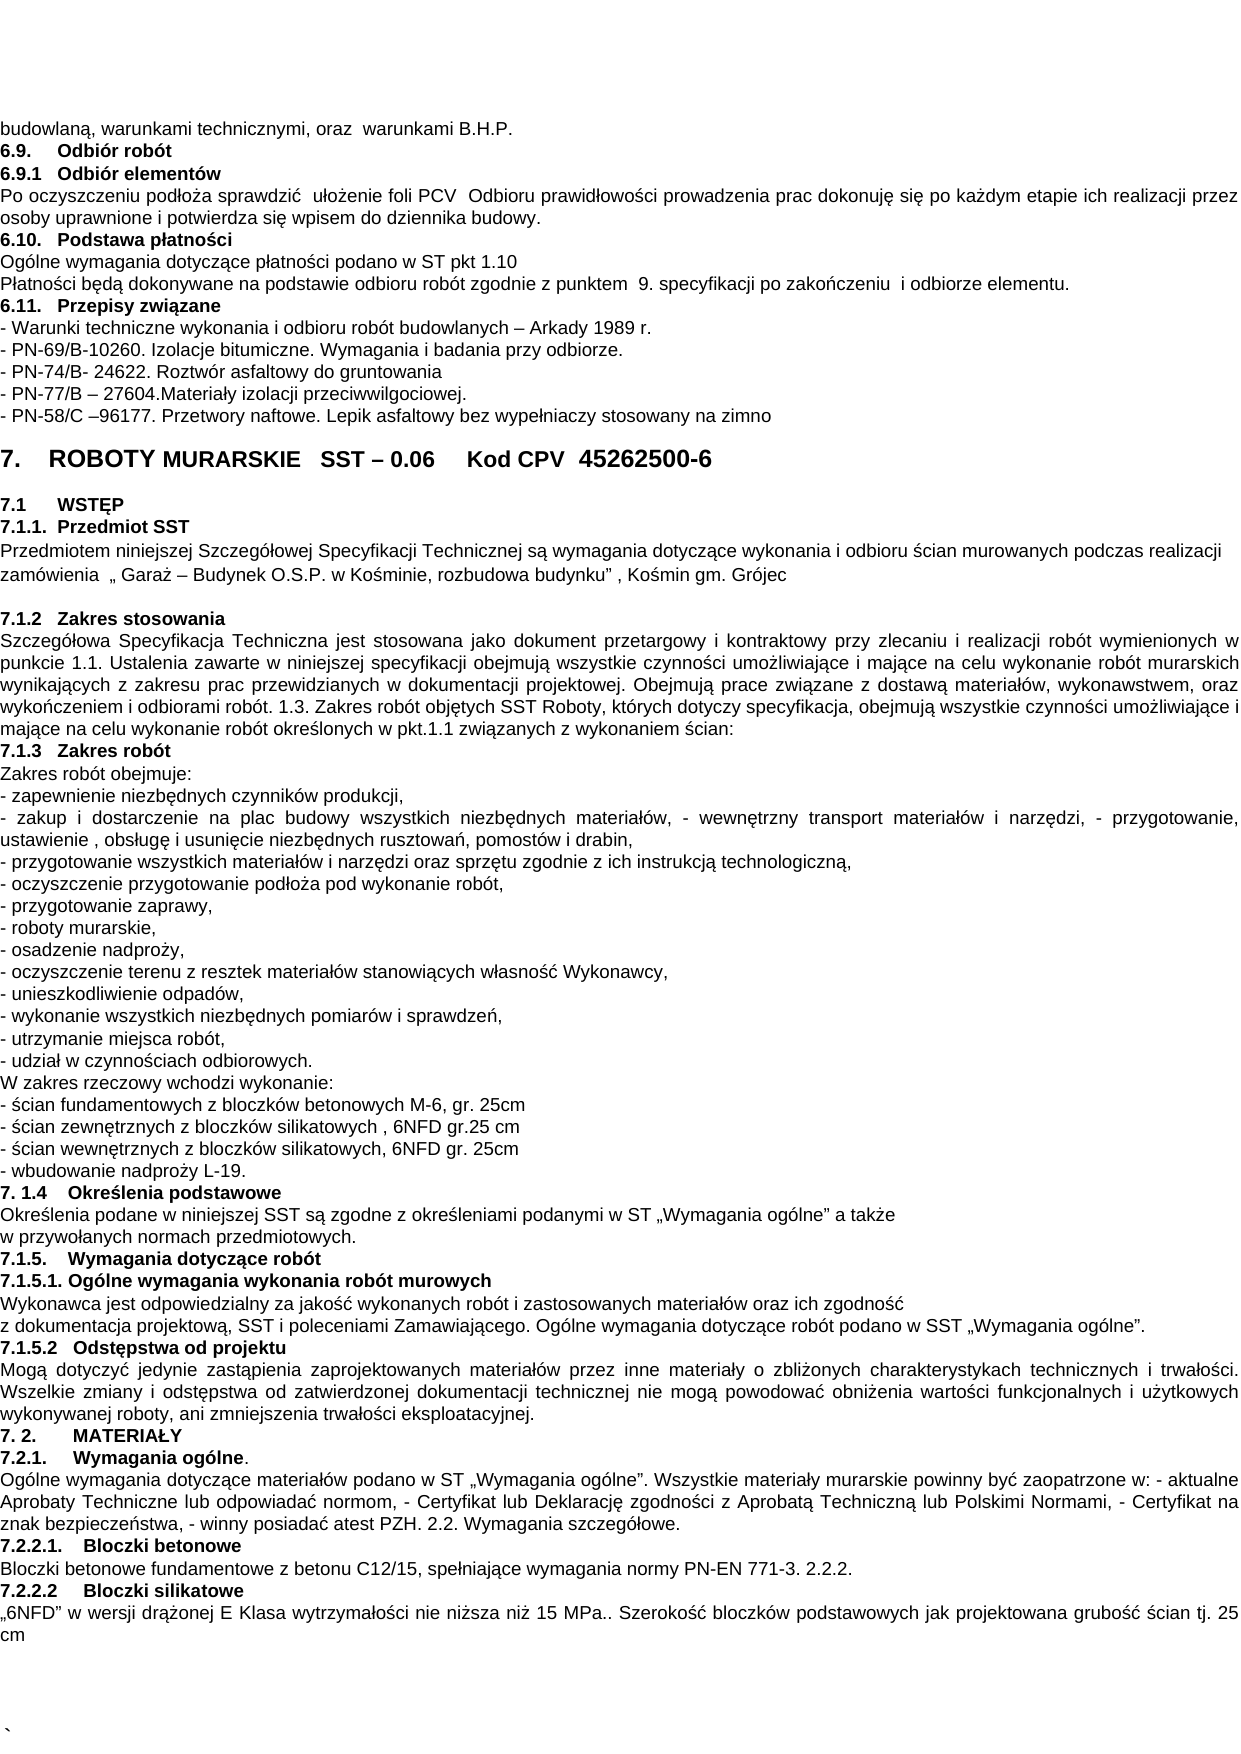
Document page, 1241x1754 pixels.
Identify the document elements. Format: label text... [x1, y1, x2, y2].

text - PN-58/C –96177. Przetwory naftowe. Lepik asfaltowy bez wypełniaczy stosowany na zimno [0, 405, 1240, 427]
text Płatności będą dokonywane na podstawie odbioru robót zgodnie z punktem 9. specyfikacji po zakończeniu i odbiorze elementu. [0, 273, 1240, 295]
text Określenia podane w niniejszej SST są zgodne z określeniami podanymi w ST „Wymagania ogólne” a także [0, 1204, 1240, 1226]
text 7.1.5.2 Odstępstwa od projektu [0, 1337, 1240, 1359]
text - oczyszczenie przygotowanie podłoża pod wykonanie robót, [0, 873, 1240, 895]
text - przygotowanie zaprawy, [0, 895, 1240, 917]
text 7.1 WSTĘP [0, 494, 1240, 516]
text - roboty murarskie, [0, 917, 1240, 939]
text 7. 2. MATERIAŁY [0, 1425, 1240, 1447]
text - osadzenie nadproży, [0, 939, 1240, 961]
text - ścian wewnętrznych z bloczków silikatowych, 6NFD gr. 25cm [0, 1138, 1240, 1160]
text - PN-77/B – 27604.Materiały izolacji przeciwwilgociowej. [0, 383, 1240, 405]
text - Warunki techniczne wykonania i odbioru robót budowlanych – Arkady 1989 r. [0, 317, 1240, 339]
text 6.9. Odbiór robót [0, 140, 1240, 162]
text 7.1.1. Przedmiot SST [0, 516, 1240, 538]
text 7.2.2.2 Bloczki silikatowe [0, 1579, 1240, 1602]
text 7.2.1. Wymagania ogólne. [0, 1447, 1240, 1469]
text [0, 118, 1240, 140]
text Zakres robót obejmuje: [0, 762, 1240, 784]
text 7.2.2.1. Bloczki betonowe [0, 1535, 1240, 1557]
text 7.1.3 Zakres robót [0, 740, 1240, 762]
text - wbudowanie nadproży L-19. [0, 1160, 1240, 1182]
text 7. ROBOTY MURARSKIE SST – 0.06 Kod CPV 45262500-6 [0, 449, 1240, 472]
text - unieszkodliwienie odpadów, [0, 983, 1240, 1005]
text Wykonawca jest odpowiedzialny za jakość wykonanych robót i zastosowanych materiałów oraz ich zgodność [0, 1292, 1240, 1314]
text - ścian fundamentowych z bloczków betonowych M-6, gr. 25cm [0, 1094, 1240, 1116]
text - oczyszczenie terenu z resztek materiałów stanowiących własność Wykonawcy, [0, 961, 1240, 983]
text - wykonanie wszystkich niezbędnych pomiarów i sprawdzeń, [0, 1005, 1240, 1027]
text Mogą dotyczyć jedynie zastąpienia zaprojektowanych materiałów przez inne materiały o zbliżonych charakterystykach technicznych i trwałości. Wszelkie zmiany i odstępstwa od zatwierdzonej dokumentacji technicznej nie mogą powodować obniżenia wartości funkcjonalnych i użytkowych wykonywanej roboty, ani zmniejszenia trwałości eksploatacyjnej. [0, 1359, 1240, 1425]
text 6.10. Podstawa płatności [0, 229, 1240, 251]
text Szczegółowa Specyfikacja Techniczna jest stosowana jako dokument przetargowy i kontraktowy przy zlecaniu i realizacji robót wymienionych w punkcie 1.1. Ustalenia zawarte w niniejszej specyfikacji obejmują wszystkie czynności umożliwiające i mające na celu wykonanie robót murarskich wynikających z zakresu prac przewidzianych w dokumentacji projektowej. Obejmują prace związane z dostawą materiałów, wykonawstwem, oraz wykończeniem i odbiorami robót. 1.3. Zakres robót objętych SST Roboty, których dotyczy specyfikacja, obejmują wszystkie czynności umożliwiające i mające na celu wykonanie robót określonych w pkt.1.1 związanych z wykonaniem ścian: [0, 630, 1240, 740]
text 6.11. Przepisy związane [0, 295, 1240, 317]
text - PN-74/B- 24622. Roztwór asfaltowy do gruntowania [0, 361, 1240, 383]
text 7.1.5.1. Ogólne wymagania wykonania robót murowych [0, 1270, 1240, 1292]
text 7. 1.4 Określenia podstawowe [0, 1182, 1240, 1204]
text W zakres rzeczowy wchodzi wykonanie: [0, 1072, 1240, 1094]
text - zakup i dostarczenie na plac budowy wszystkich niezbędnych materiałów, - wewnętrzny transport materiałów i narzędzi, - przygotowanie, ustawienie , obsługę i usunięcie niezbędnych rusztowań, pomostów i drabin, [0, 807, 1240, 851]
text - przygotowanie wszystkich materiałów i narzędzi oraz sprzętu zgodnie z ich instrukcją technologiczną, [0, 851, 1240, 873]
text Bloczki betonowe fundamentowe z betonu C12/15, spełniające wymagania normy PN-EN 771-3. 2.2.2. [0, 1557, 1240, 1579]
text - zapewnienie niezbędnych czynników produkcji, [0, 784, 1240, 807]
text w przywołanych normach przedmiotowych. [0, 1226, 1240, 1248]
text 7.1.2 Zakres stosowania [0, 608, 1240, 630]
text 7.1.5. Wymagania dotyczące robót [0, 1248, 1240, 1270]
text Ogólne wymagania dotyczące materiałów podano w ST „Wymagania ogólne”. Wszystkie materiały murarskie powinny być zaopatrzone w: - aktualne Aprobaty Techniczne lub odpowiadać normom, - Certyfikat lub Deklarację zgodności z Aprobatą Techniczną lub Polskimi Normami, - Certyfikat na znak bezpieczeństwa, - winny posiadać atest PZH. 2.2. Wymagania szczegółowe. [0, 1469, 1240, 1535]
text Po oczyszczeniu podłoża sprawdzić ułożenie foli PCV Odbioru prawidłowości prowadzenia prac dokonuję się po każdym etapie ich realizacji przez osoby uprawnione i potwierdza się wpisem do dziennika budowy. [0, 184, 1240, 229]
text 6.9.1 Odbiór elementów [0, 162, 1240, 184]
text - ścian zewnętrznych z bloczków silikatowych , 6NFD gr.25 cm [0, 1116, 1240, 1138]
text Przedmiotem niniejszej Szczegółowej Specyfikacji Technicznej są wymagania dotyczące wykonania i odbioru ścian murowanych podczas realizacji zamówienia „ Garaż – Budynek O.S.P. w Kośminie, rozbudowa budynku” , Kośmin gm. Grójec [0, 538, 1240, 586]
text - PN-69/B-10260. Izolacje bitumiczne. Wymagania i badania przy odbiorze. [0, 339, 1240, 361]
text - utrzymanie miejsca robót, [0, 1027, 1240, 1049]
text Ogólne wymagania dotyczące płatności podano w ST pkt 1.10 [0, 251, 1240, 273]
text z dokumentacja projektową, SST i poleceniami Zamawiającego. Ogólne wymagania dotyczące robót podano w SST „Wymagania ogólne”. [0, 1314, 1240, 1337]
text - udział w czynnościach odbiorowych. [0, 1049, 1240, 1072]
text „6NFD” w wersji drążonej E Klasa wytrzymałości nie niższa niż 15 MPa.. Szerokość bloczków podstawowych jak projektowana grubość ścian tj. 25 cm [0, 1602, 1240, 1646]
